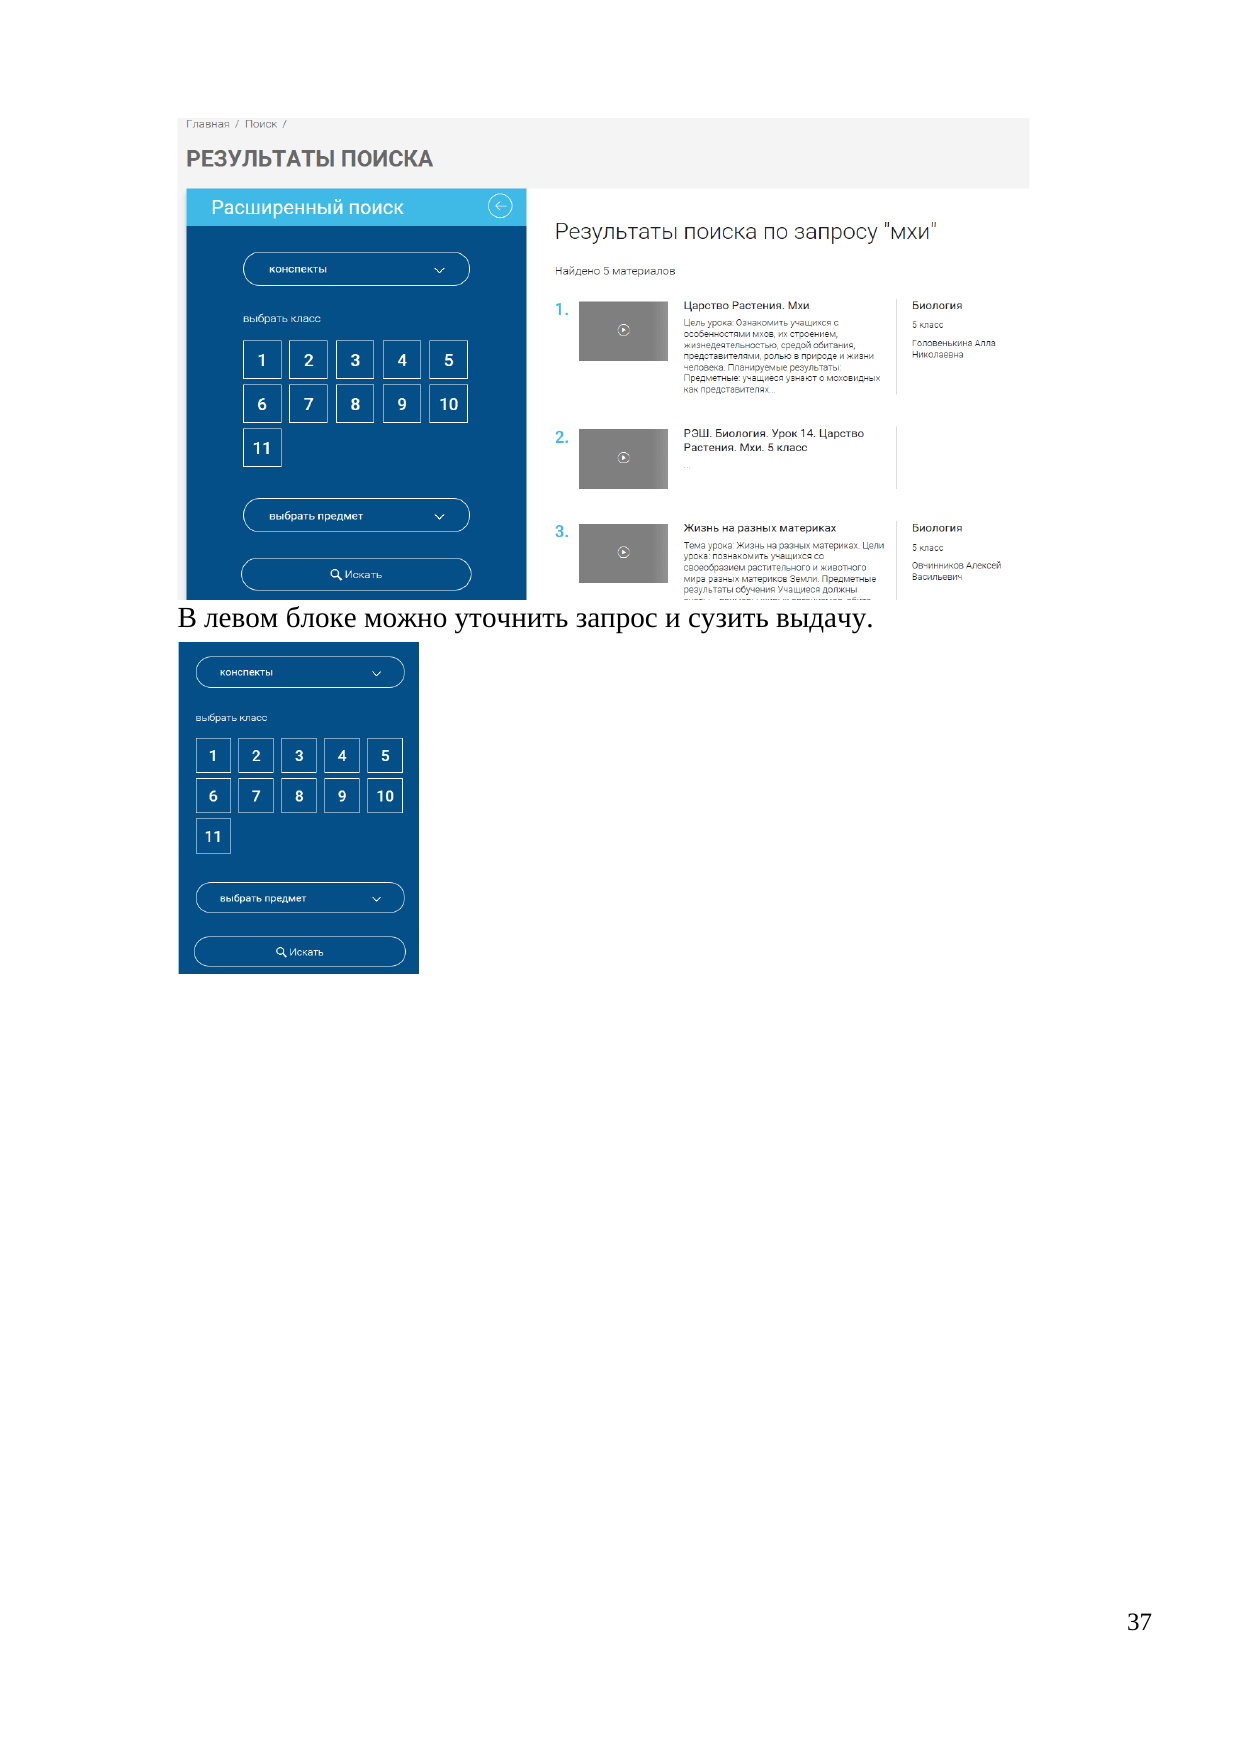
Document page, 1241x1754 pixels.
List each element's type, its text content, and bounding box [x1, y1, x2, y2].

picture [177, 118, 1030, 600]
text В левом блоке можно уточнить запрос и сузить выдачу. [118, 600, 1152, 633]
picture [178, 642, 419, 974]
